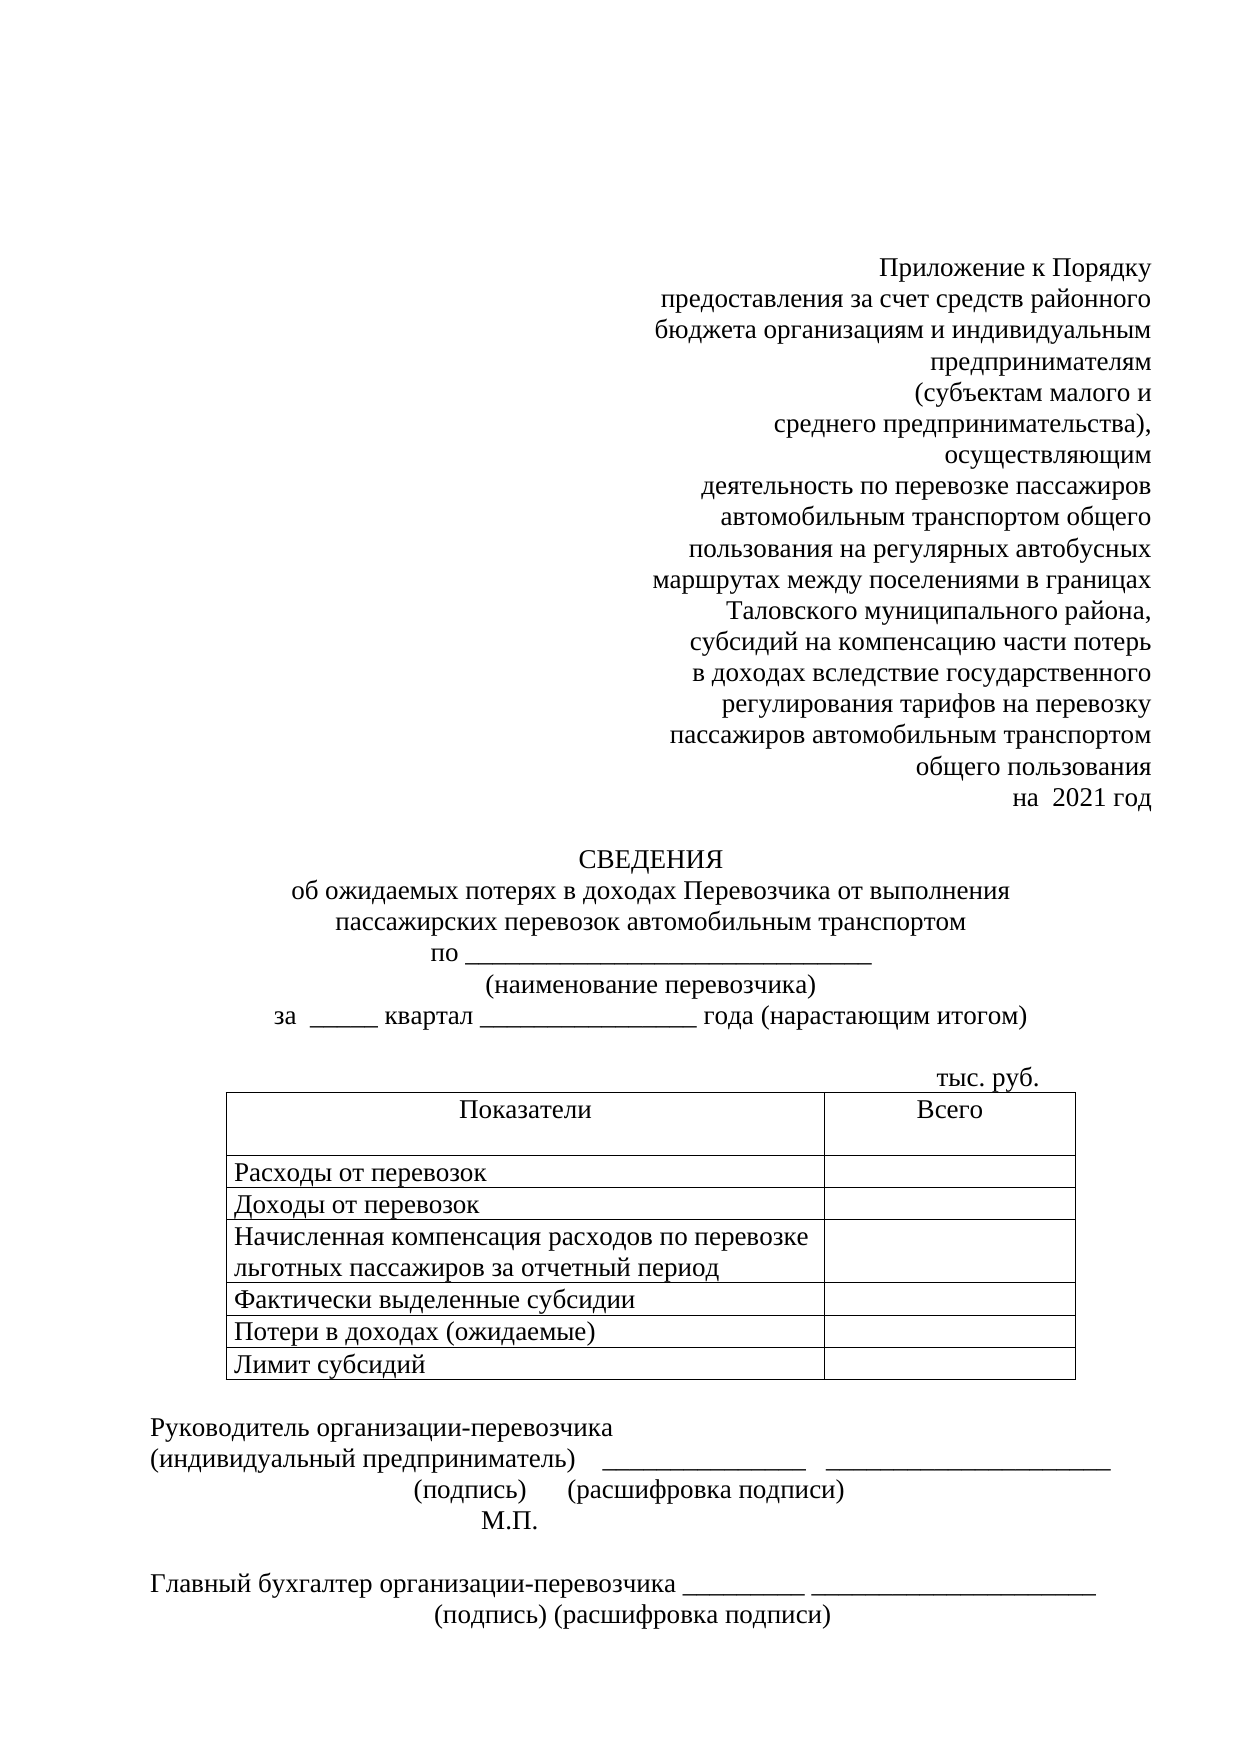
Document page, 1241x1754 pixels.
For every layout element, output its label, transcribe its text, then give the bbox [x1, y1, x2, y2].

text (наименование перевозчика) [150, 968, 1152, 999]
text регулирования тарифов на перевозку [150, 687, 1152, 718]
table_header Всего [825, 1093, 1075, 1154]
table_cell [825, 1283, 1075, 1314]
text пользования на регулярных автобусных [150, 532, 1152, 563]
table_cell Потери в доходах (ожидаемые) [227, 1316, 824, 1347]
text СВЕДЕНИЯ [150, 843, 1152, 874]
table_cell Лимит субсидий [227, 1348, 824, 1379]
text (подпись) (расшифровка подписи) [150, 1473, 1152, 1504]
text по ______________________________ [150, 937, 1152, 968]
table_cell [825, 1220, 1075, 1282]
table_cell [825, 1348, 1075, 1379]
text за _____ квартал ________________ года (нарастающим итогом) [150, 999, 1152, 1030]
text пассажиров автомобильным транспортом [150, 718, 1152, 750]
text (подпись) (расшифровка подписи) [150, 1598, 1152, 1629]
text тыс. руб. [150, 1061, 1152, 1092]
text деятельность по перевозке пассажиров [150, 469, 1152, 501]
text пассажирских перевозок автомобильным транспортом [150, 905, 1152, 937]
text на 2021 год [150, 781, 1152, 812]
text (индивидуальный предприниматель) _______________ _____________________ [150, 1442, 1152, 1473]
text в доходах вследствие государственного [150, 656, 1152, 687]
text об ожидаемых потерях в доходах Перевозчика от выполнения [150, 874, 1152, 905]
table_cell Начисленная компенсация расходов по перевозке льготных пассажиров за отчетный период [227, 1220, 824, 1282]
table_cell [825, 1188, 1075, 1219]
text Таловского муниципального района, [150, 594, 1152, 625]
table_cell [825, 1156, 1075, 1187]
text автомобильным транспортом общего [150, 501, 1152, 532]
text бюджета организациям и индивидуальным [150, 314, 1152, 345]
text общего пользования [150, 750, 1152, 781]
text Руководитель организации-перевозчика [150, 1411, 1152, 1442]
text предоставления за счет средств районного [150, 282, 1152, 314]
text предпринимателям [150, 345, 1152, 376]
table_header Показатели [227, 1093, 824, 1154]
text среднего предпринимательства), [150, 407, 1152, 438]
table_cell Доходы от перевозок [227, 1188, 824, 1219]
text маршрутах между поселениями в границах [150, 563, 1152, 594]
text М.П. [150, 1504, 1152, 1536]
text субсидий на компенсацию части потерь [150, 625, 1152, 656]
table_cell Фактически выделенные субсидии [227, 1283, 824, 1314]
table_cell Расходы от перевозок [227, 1156, 824, 1187]
text осуществляющим [150, 438, 1152, 469]
text Приложение к Порядку [150, 251, 1152, 282]
text Главный бухгалтер организации-перевозчика _________ _____________________ [150, 1567, 1152, 1598]
text (субъектам малого и [150, 376, 1152, 407]
table_cell [825, 1316, 1075, 1347]
